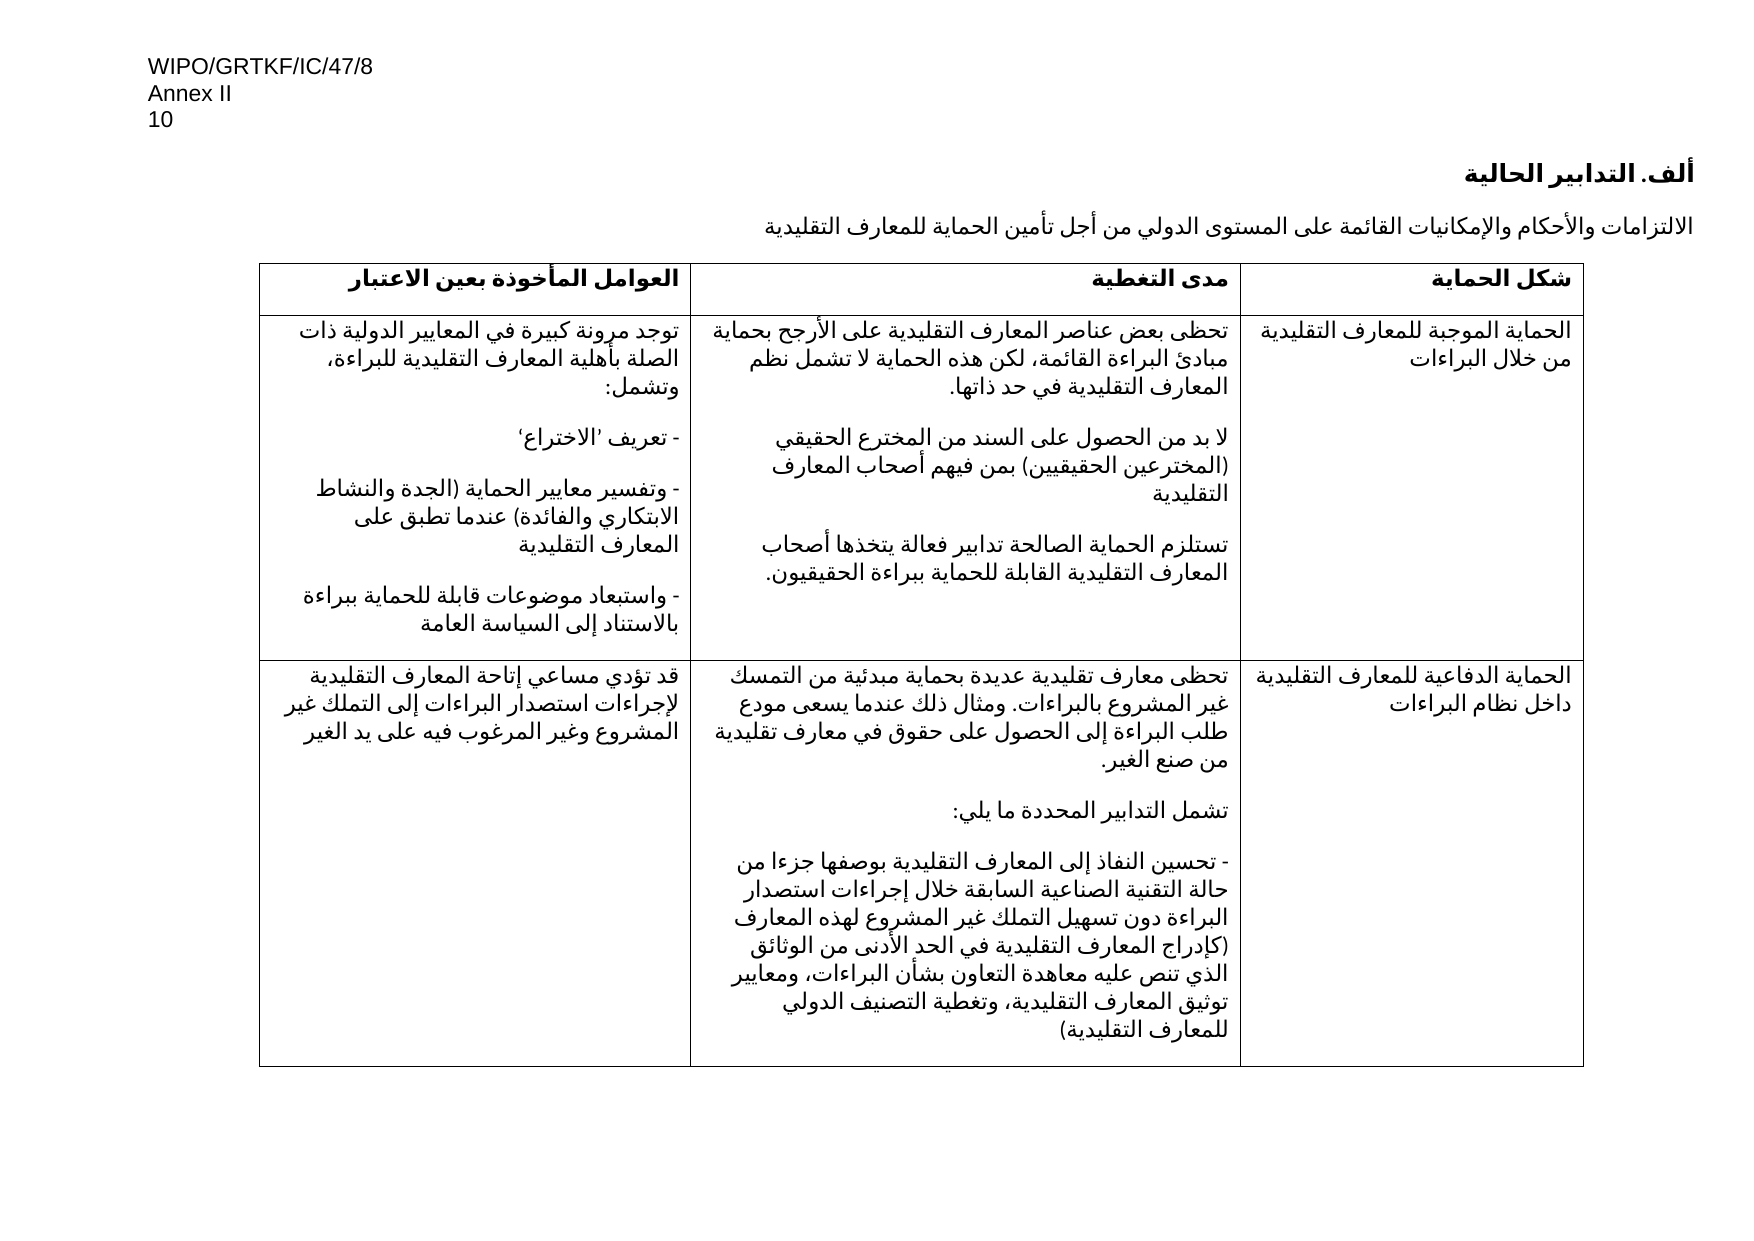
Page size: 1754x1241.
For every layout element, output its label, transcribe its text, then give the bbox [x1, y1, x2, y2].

table_cell الحماية الموجبة للمعارف التقليدية من خلال البراءات [1241, 316, 1583, 660]
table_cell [260, 661, 690, 1066]
table_cell توجد مرونة كبيرة في المعايير الدولية ذات الصلة بأهلية المعارف التقليدية للبراءة، وتشمل: - تعريف ’الاختراع‘ - وتفسير معايير الحماية (الجدة والنشاط الابتكاري والفائدة) عندما تطبق على المعارف التقليدية - واستبعاد موضوعات قابلة للحماية ببراءة بالاستناد إلى السياسة العامة [260, 316, 690, 660]
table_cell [691, 661, 1240, 1066]
text الالتزامات والأحكام والإمكانيات القائمة على المستوى الدولي من أجل تأمين الحماية للمعارف التقليدية [148, 212, 1695, 240]
table_header العوامل المأخوذة بعين الاعتبار [260, 264, 690, 315]
text ألف. التدابير الحالية [148, 158, 1695, 189]
table_header شكل الحماية [1241, 264, 1583, 315]
table_cell تحظى بعض عناصر المعارف التقليدية على الأرجح بحماية مبادئ البراءة القائمة، لكن هذه الحماية لا تشمل نظم المعارف التقليدية في حد ذاتها. لا بد من الحصول على السند من المخترع الحقيقي (المخترعين الحقيقيين) بمن فيهم أصحاب المعارف التقليدية تستلزم الحماية الصالحة تدابير فعالة يتخذها أصحاب المعارف التقليدية القابلة للحماية ببراءة الحقيقيون. [691, 316, 1240, 660]
table_header مدى التغطية [691, 264, 1240, 315]
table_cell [1241, 661, 1583, 1066]
